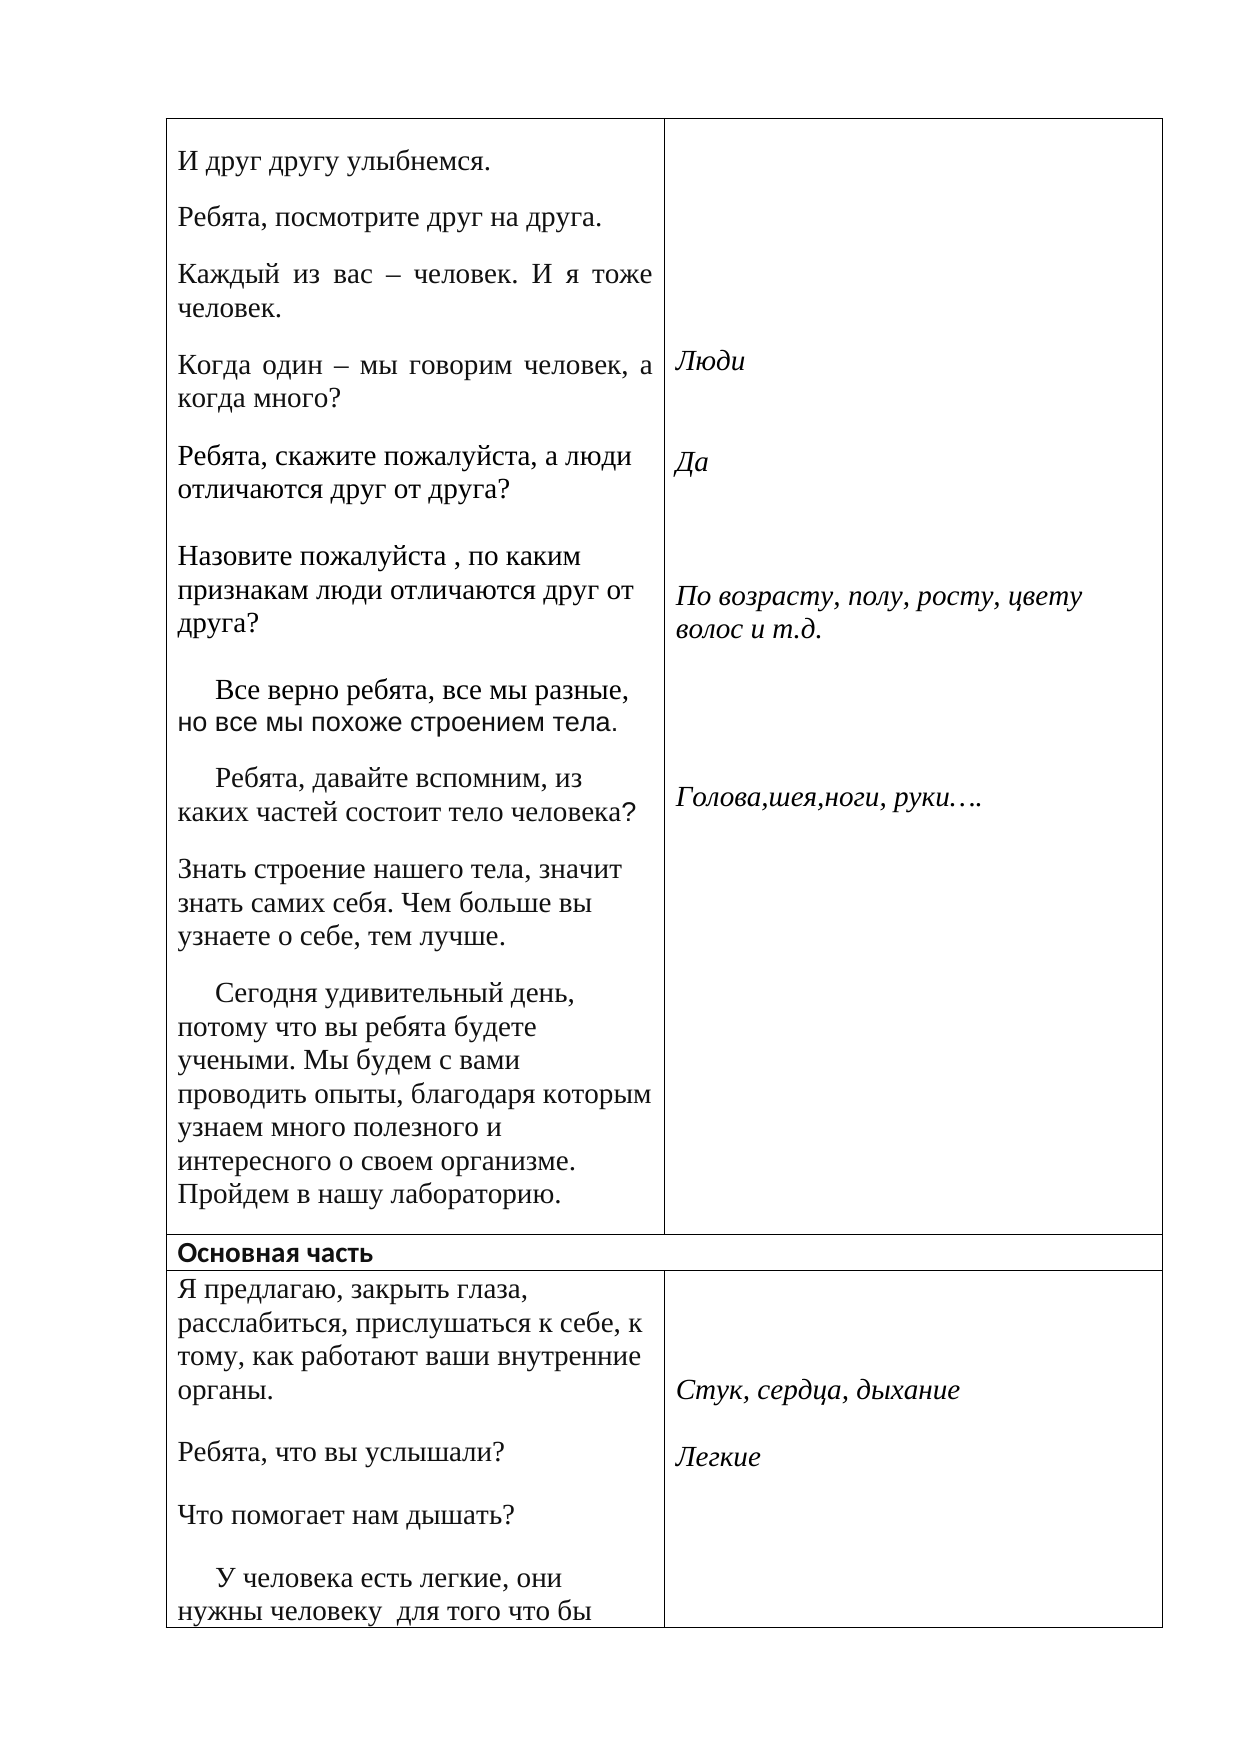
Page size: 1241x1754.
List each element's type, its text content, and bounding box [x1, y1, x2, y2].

table_cell Основная часть [167, 1235, 1162, 1270]
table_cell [167, 119, 664, 1233]
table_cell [665, 119, 1162, 1233]
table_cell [167, 1271, 664, 1627]
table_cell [665, 1271, 1162, 1627]
